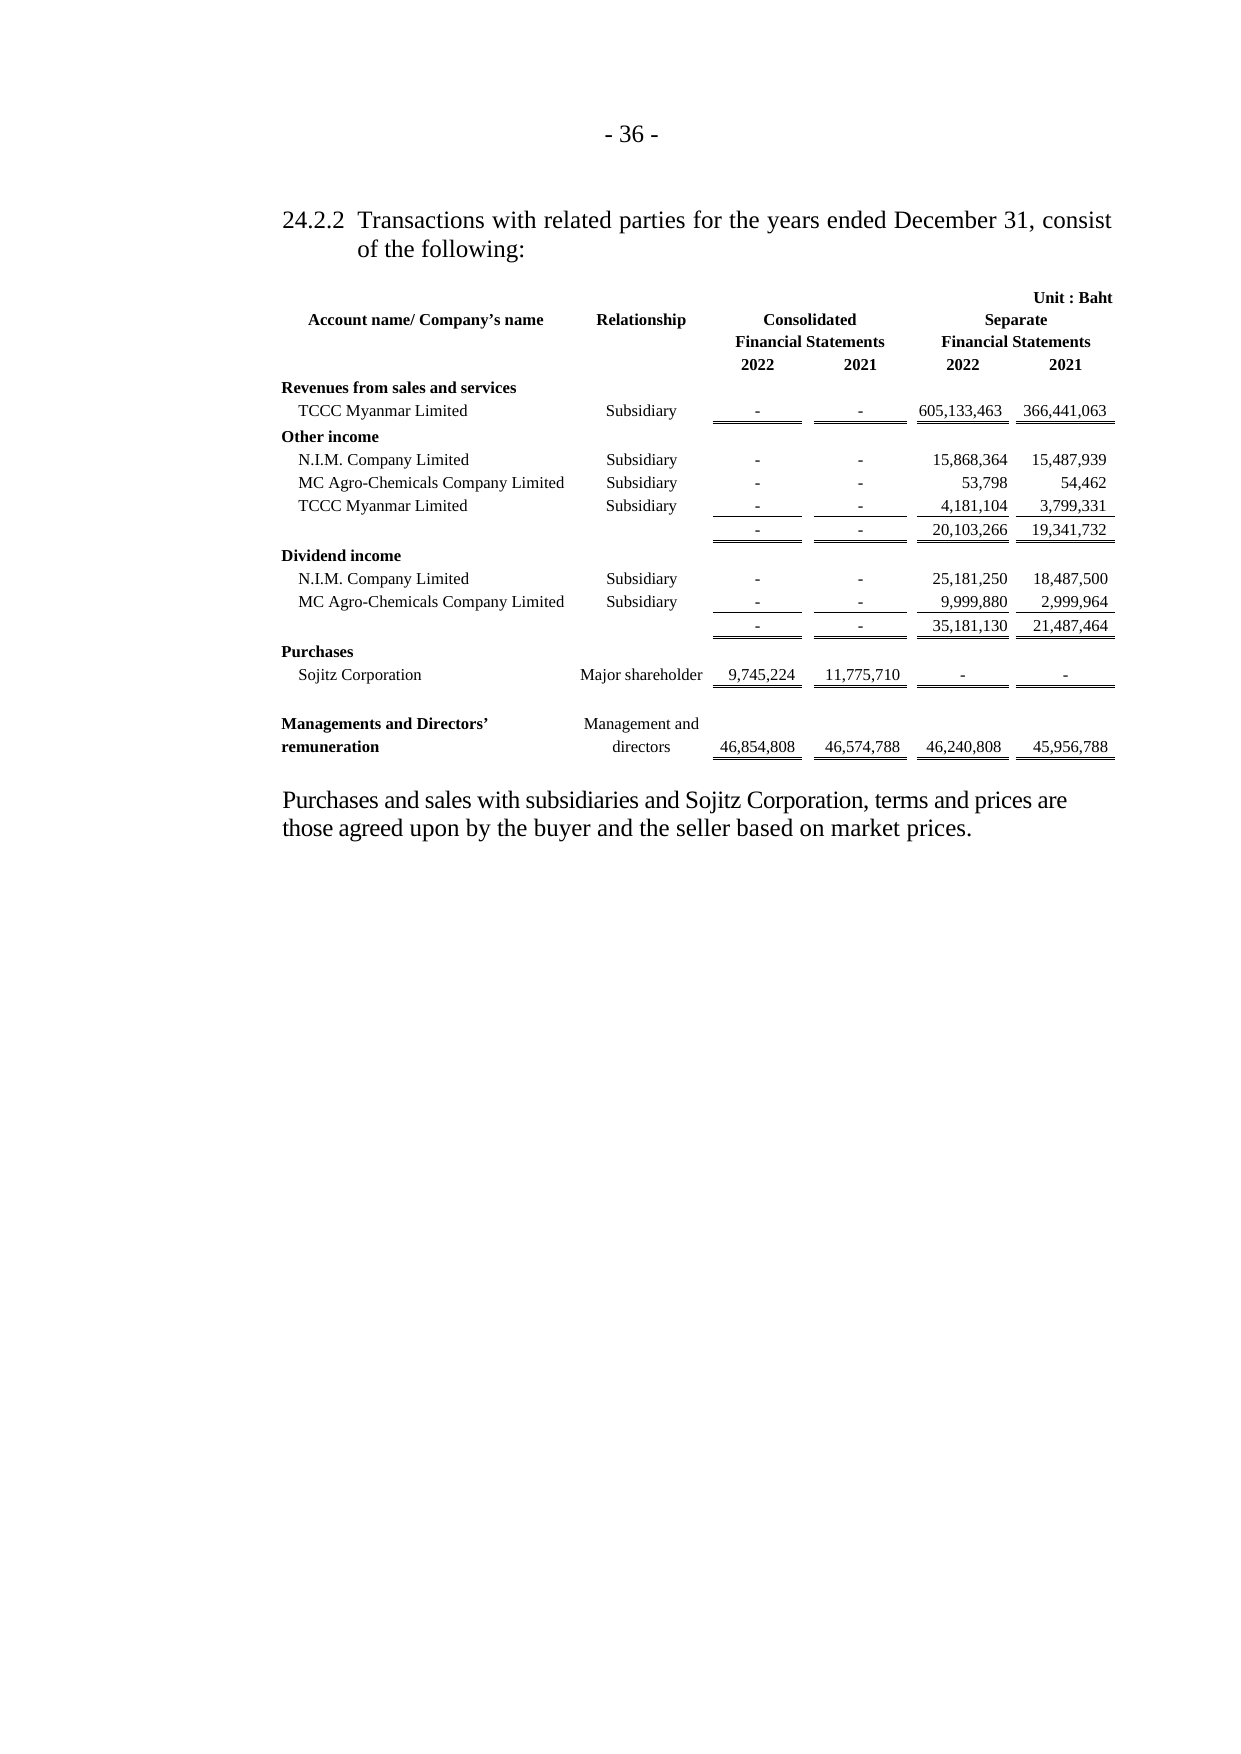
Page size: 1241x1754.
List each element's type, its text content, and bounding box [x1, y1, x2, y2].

text Purchases and sales with subsidiaries and Sojitz Corporation, terms and prices are those agreed upon by the buyer and the seller based on market prices. [282, 785, 1113, 842]
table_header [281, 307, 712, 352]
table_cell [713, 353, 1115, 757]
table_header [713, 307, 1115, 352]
text Unit : Baht [187, 287, 1113, 307]
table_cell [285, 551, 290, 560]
text 24.2.2 Transactions with related parties for the years ended December 31, consist of the following: [282, 205, 1113, 262]
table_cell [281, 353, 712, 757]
